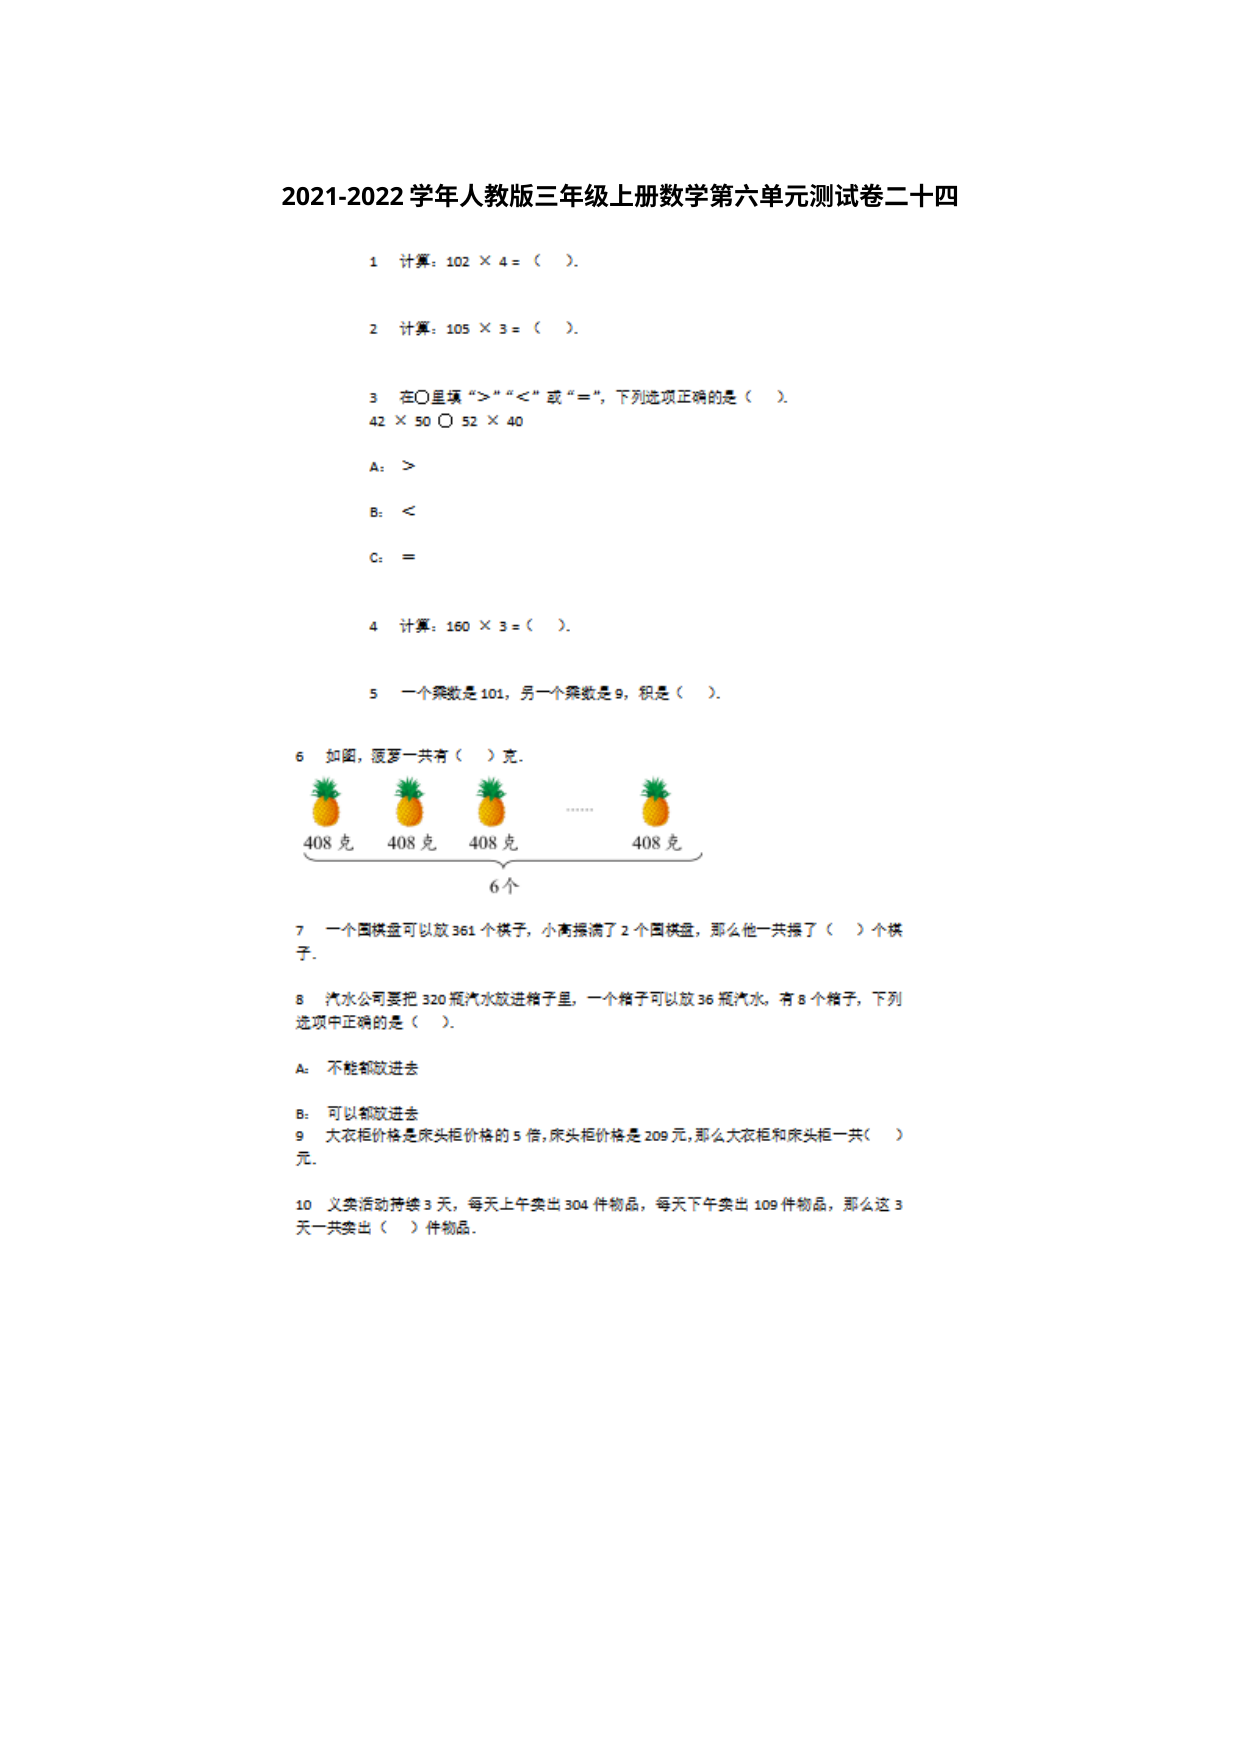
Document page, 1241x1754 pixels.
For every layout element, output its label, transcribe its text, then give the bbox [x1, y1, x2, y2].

picture [337, 227, 903, 741]
text 2021-2022学年人教版三年级上册数学第六单元测试卷二十四 [187, 162, 1053, 227]
picture [263, 747, 978, 1257]
